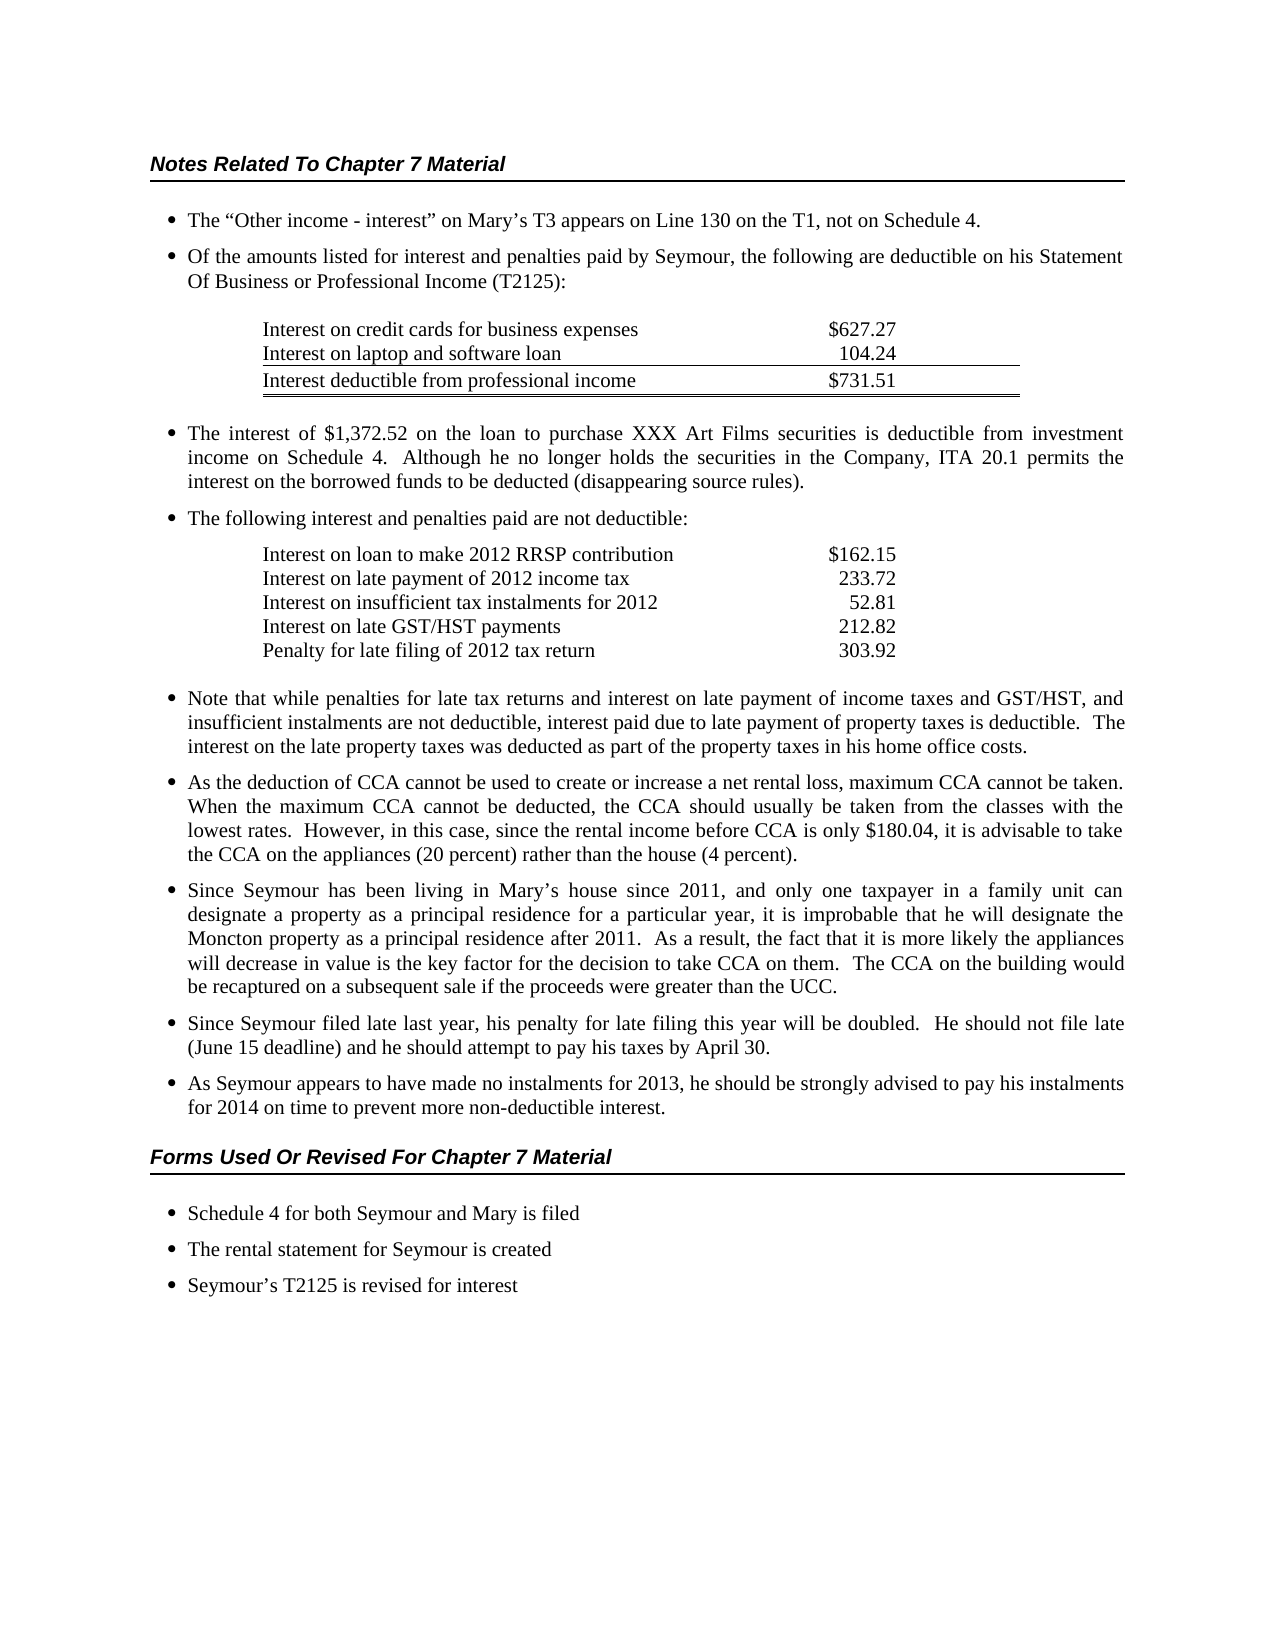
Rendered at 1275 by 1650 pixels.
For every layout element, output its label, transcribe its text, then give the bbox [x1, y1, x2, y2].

text Since Seymour has been living in Mary’s house since 2011, and only one taxpayer in a family unit can designate a property as a principal residence for a particular year, it is improbable that he will designate the Moncton property as a principal residence after 2011. As a result, the fact that it is more likely the appliances will decrease in value is the key factor for the decision to take CCA on them. The CCA on the building would be recaptured on a subsequent sale if the proceeds were greater than the UCC. [168, 878, 1125, 998]
text Of the amounts listed for interest and penalties paid by Seymour, the following are deductible on his Statement Of Business or Professional Income (T2125): [168, 244, 1125, 293]
text Interest on laptop and software loan 104.24 [262, 341, 1020, 365]
text The rental statement for Seymour is created [168, 1237, 1125, 1261]
text The “Other income - interest” on Mary’s T3 appears on Line 130 on the T1, not on Schedule 4. [168, 208, 1125, 232]
text Interest on late payment of 2012 income tax 233.72 [262, 566, 1020, 589]
text Interest on late GST/HST payments 212.82 [262, 614, 1020, 638]
text Since Seymour filed late last year, his penalty for late filing this year will be doubled. He should not file late (June 15 deadline) and he should attempt to pay his taxes by April 30. [168, 1011, 1125, 1059]
text The following interest and penalties paid are not deductible: [168, 505, 1125, 529]
text The interest of $1,372.52 on the loan to purchase XXX Art Films securities is deductible from investment income on Schedule 4. Although he no longer holds the securities in the Company, ITA 20.1 permits the interest on the borrowed funds to be deducted (disappearing source rules). [168, 421, 1125, 493]
text Interest deductible from professional income $731.51 [262, 366, 1020, 397]
text As the deduction of CCA cannot be used to create or increase a net rental loss, maximum CCA cannot be taken. When the maximum CCA cannot be deducted, the CCA should usually be taken from the classes with the lowest rates. However, in this case, since the rental income before CCA is only $180.04, it is advisable to take the CCA on the appliances (20 percent) rather than the house (4 percent). [168, 770, 1125, 866]
text Notes Related To Chapter 7 Material [150, 152, 1125, 180]
text Seymour’s T2125 is revised for interest [168, 1273, 1125, 1297]
text Note that while penalties for late tax returns and interest on late payment of income taxes and GST/HST, and insufficient instalments are not deductible, interest paid due to late payment of property taxes is deductible. The interest on the late property taxes was deducted as part of the property taxes in his home office costs. [168, 686, 1125, 758]
text Interest on insufficient tax instalments for 2012 52.81 [262, 589, 1020, 614]
text Interest on credit cards for business expenses $627.27 [262, 317, 1020, 341]
text Forms Used Or Revised For Chapter 7 Material [150, 1145, 1125, 1173]
text Schedule 4 for both Seymour and Mary is filed [168, 1201, 1125, 1225]
text Interest on loan to make 2012 RRSP contribution $162.15 [262, 541, 1020, 566]
text As Seymour appears to have made no instalments for 2013, he should be strongly advised to pay his instalments for 2014 on time to prevent more non-deductible interest. [168, 1071, 1125, 1119]
text Penalty for late filing of 2012 tax return 303.92 [262, 638, 1020, 662]
